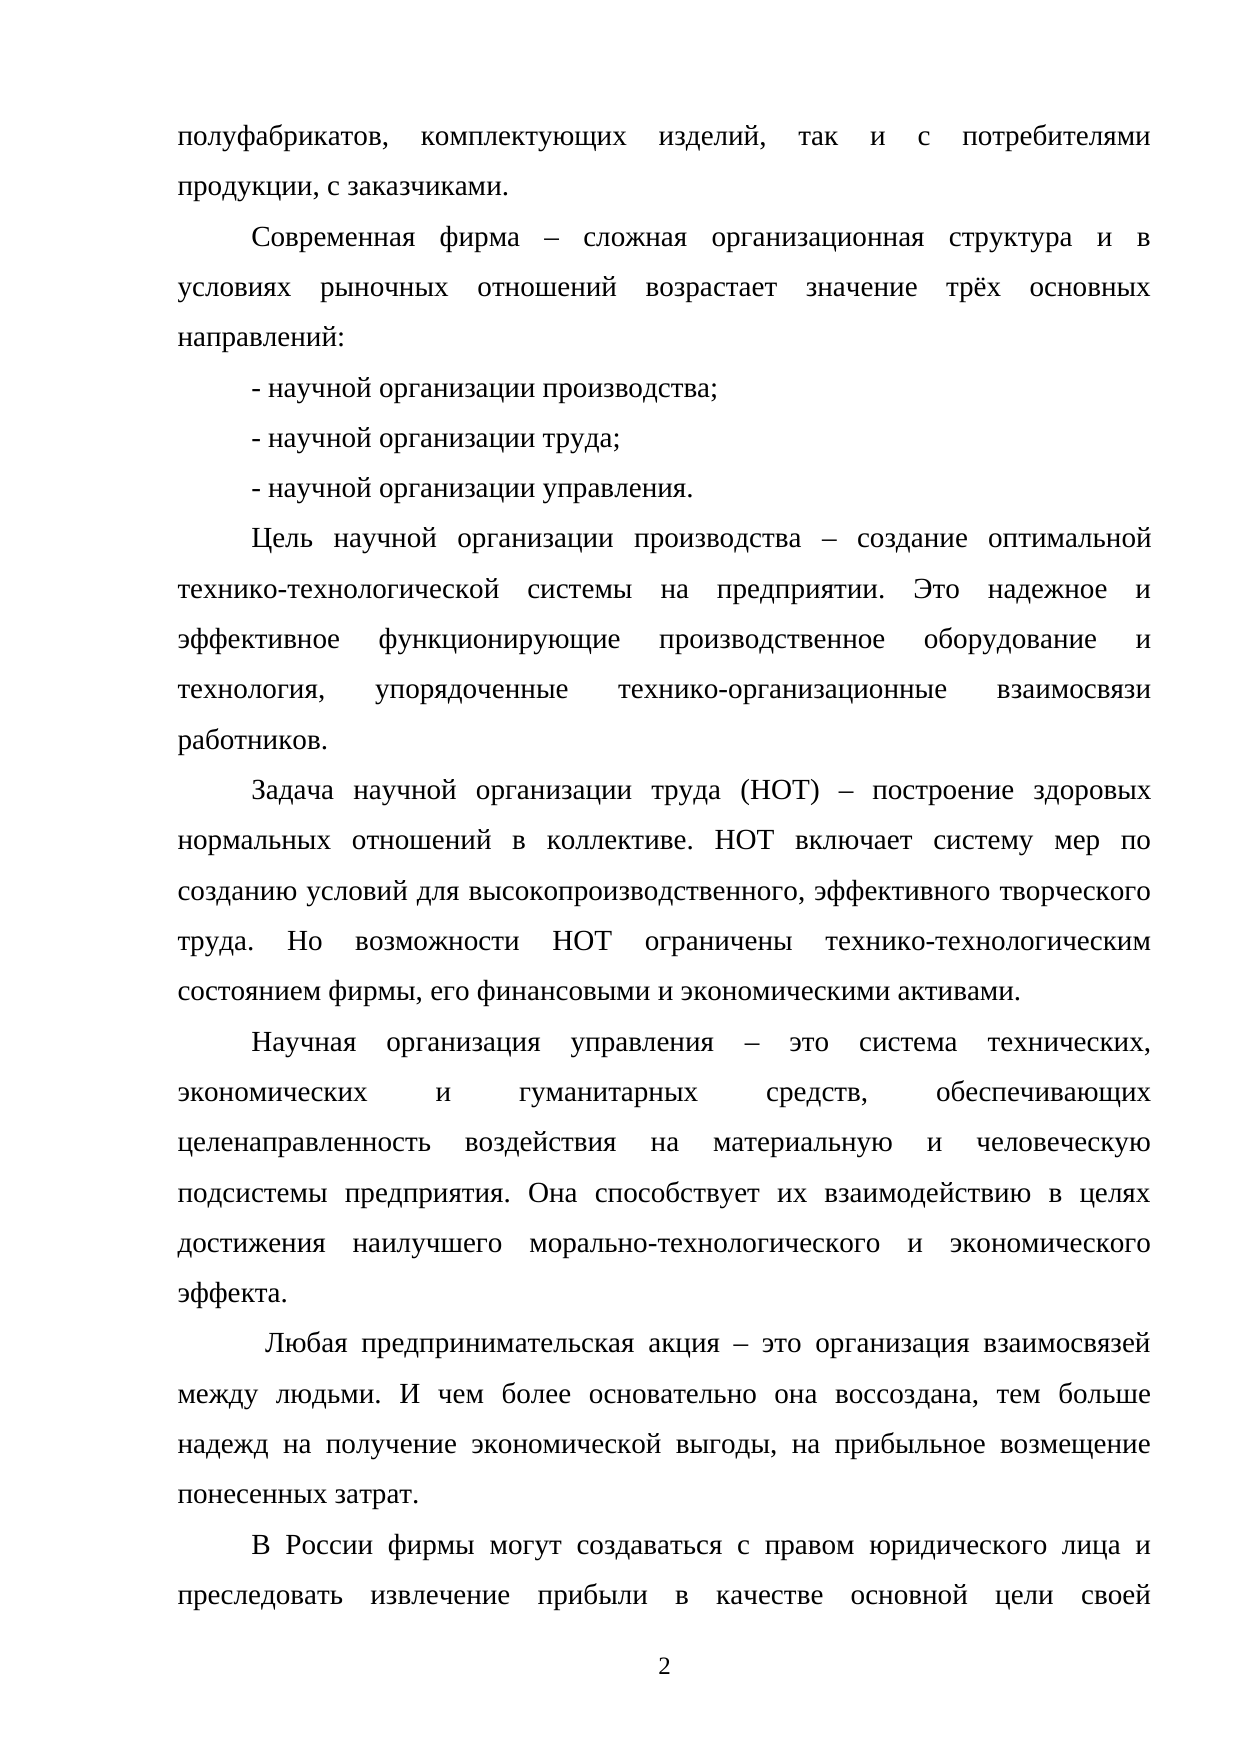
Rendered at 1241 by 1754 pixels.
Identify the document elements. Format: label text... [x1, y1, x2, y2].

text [177, 1527, 1152, 1611]
text Любая предпринимательская акция – это организация взаимосвязей между людьми. И чем более основательно она воссоздана, тем больше надежд на получение экономической выгоды, на прибыльное возмещение понесенных затрат. [177, 1326, 1152, 1510]
text - научной организации производства; [177, 370, 1152, 403]
text - научной организации труда; [177, 420, 1152, 453]
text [177, 118, 1152, 202]
text - научной организации управления. [177, 470, 1152, 504]
text Современная фирма – сложная организационная структура и в условиях рыночных отношений возрастает значение трёх основных направлений: [177, 219, 1152, 353]
text Научная организация управления – это система технических, экономических и гуманитарных средств, обеспечивающих целенаправленность воздействия на материальную и человеческую подсистемы предприятия. Она способствует их взаимодействию в целях достижения наилучшего морально-технологического и экономического эффекта. [177, 1024, 1152, 1309]
text Задача научной организации труда (НОТ) – построение здоровых нормальных отношений в коллективе. НОТ включает систему мер по созданию условий для высокопроизводственного, эффективного творческого труда. Но возможности НОТ ограничены технико-технологическим состоянием фирмы, его финансовыми и экономическими активами. [177, 772, 1152, 1007]
text Цель научной организации производства – создание оптимальной технико-технологической системы на предприятии. Это надежное и эффективное функционирующие производственное оборудование и технология, упорядоченные технико-организационные взаимосвязи работников. [177, 521, 1152, 755]
